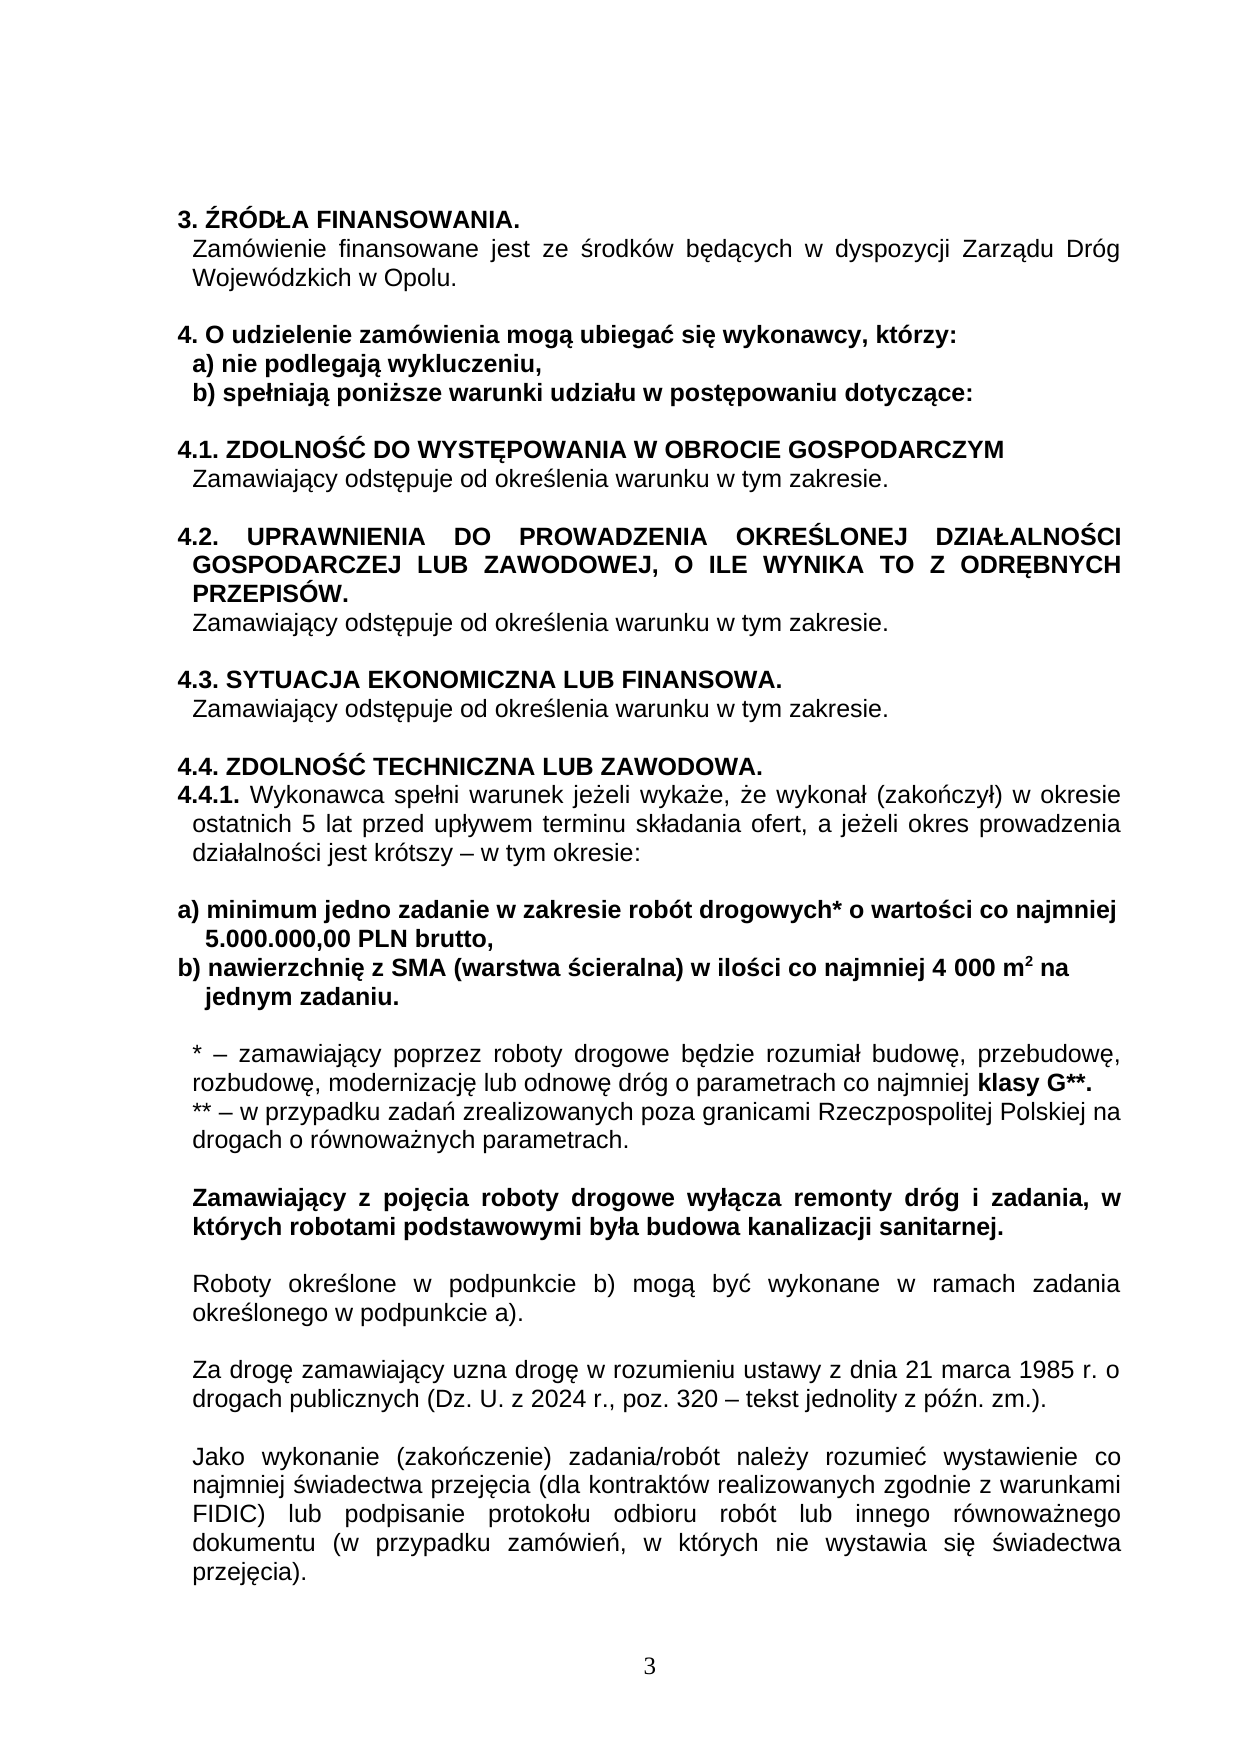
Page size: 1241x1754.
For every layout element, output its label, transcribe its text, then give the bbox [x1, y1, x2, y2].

text Zamawiający odstępuje od określenia warunku w tym zakresie. [192, 464, 1122, 493]
text ** – w przypadku zadań zrealizowanych poza granicami Rzeczpospolitej Polskiej na drogach o równoważnych parametrach. [192, 1096, 1122, 1154]
text Jako wykonanie (zakończenie) zadania/robót należy rozumieć wystawienie co najmniej świadectwa przejęcia (dla kontraktów realizowanych zgodnie z warunkami FIDIC) lub podpisanie protokołu odbioru robót lub innego równoważnego dokumentu (w przypadku zamówień, w których nie wystawia się świadectwa przejęcia). [192, 1441, 1122, 1585]
text 4. O udzielenie zamówienia mogą ubiegać się wykonawcy, którzy: [177, 320, 1122, 349]
text 4.4. ZDOLNOŚĆ TECHNICZNA LUB ZAWODOWA. [177, 751, 1122, 780]
text 4.4.1. Wykonawca spełni warunek jeżeli wykaże, że wykonał (zakończył) w okresie ostatnich 5 lat przed upływem terminu składania ofert, a jeżeli okres prowadzenia działalności jest krótszy – w tym okresie: [177, 780, 1122, 866]
text 3. ŹRÓDŁA FINANSOWANIA. [177, 205, 1122, 234]
text * – zamawiający poprzez roboty drogowe będzie rozumiał budowę, przebudowę, rozbudowę, modernizację lub odnowę dróg o parametrach co najmniej klasy G**. [192, 1039, 1122, 1096]
text Zamawiający odstępuje od określenia warunku w tym zakresie. [192, 608, 1122, 636]
text Za drogę zamawiający uzna drogę w rozumieniu ustawy z dnia 21 marca 1985 r. o drogach publicznych (Dz. U. z 2024 r., poz. 320 – tekst jednolity z późn. zm.). [192, 1355, 1122, 1413]
text b) nawierzchnię z SMA (warstwa ścieralna) w ilości co najmniej 4 000 m2 na [177, 953, 1122, 981]
text 4.2. UPRAWNIENIA DO PROWADZENIA OKREŚLONEJ DZIAŁALNOŚCI GOSPODARCZEJ LUB ZAWODOWEJ, O ILE WYNIKA TO Z ODRĘBNYCH PRZEPISÓW. [177, 521, 1122, 608]
text a) minimum jedno zadanie w zakresie robót drogowych* o wartości co najmniej [177, 895, 1122, 924]
text jednym zadaniu. [177, 981, 1122, 1010]
text Zamówienie finansowane jest ze środków będących w dyspozycji Zarządu Dróg Wojewódzkich w Opolu. [192, 234, 1122, 291]
text Zamawiający z pojęcia roboty drogowe wyłącza remonty dróg i zadania, w których robotami podstawowymi była budowa kanalizacji sanitarnej. [192, 1183, 1122, 1240]
text 4.1. ZDOLNOŚĆ DO WYSTĘPOWANIA W OBROCIE GOSPODARCZYM [177, 435, 1122, 464]
text a) nie podlegają wykluczeniu, [192, 349, 1122, 378]
text Roboty określone w podpunkcie b) mogą być wykonane w ramach zadania określonego w podpunkcie a). [192, 1269, 1122, 1326]
text b) spełniają poniższe warunki udziału w postępowaniu dotyczące: [192, 378, 1122, 406]
text Zamawiający odstępuje od określenia warunku w tym zakresie. [192, 694, 1122, 723]
text 5.000.000,00 PLN brutto, [177, 924, 1122, 953]
text 4.3. SYTUACJA EKONOMICZNA LUB FINANSOWA. [177, 665, 1122, 694]
